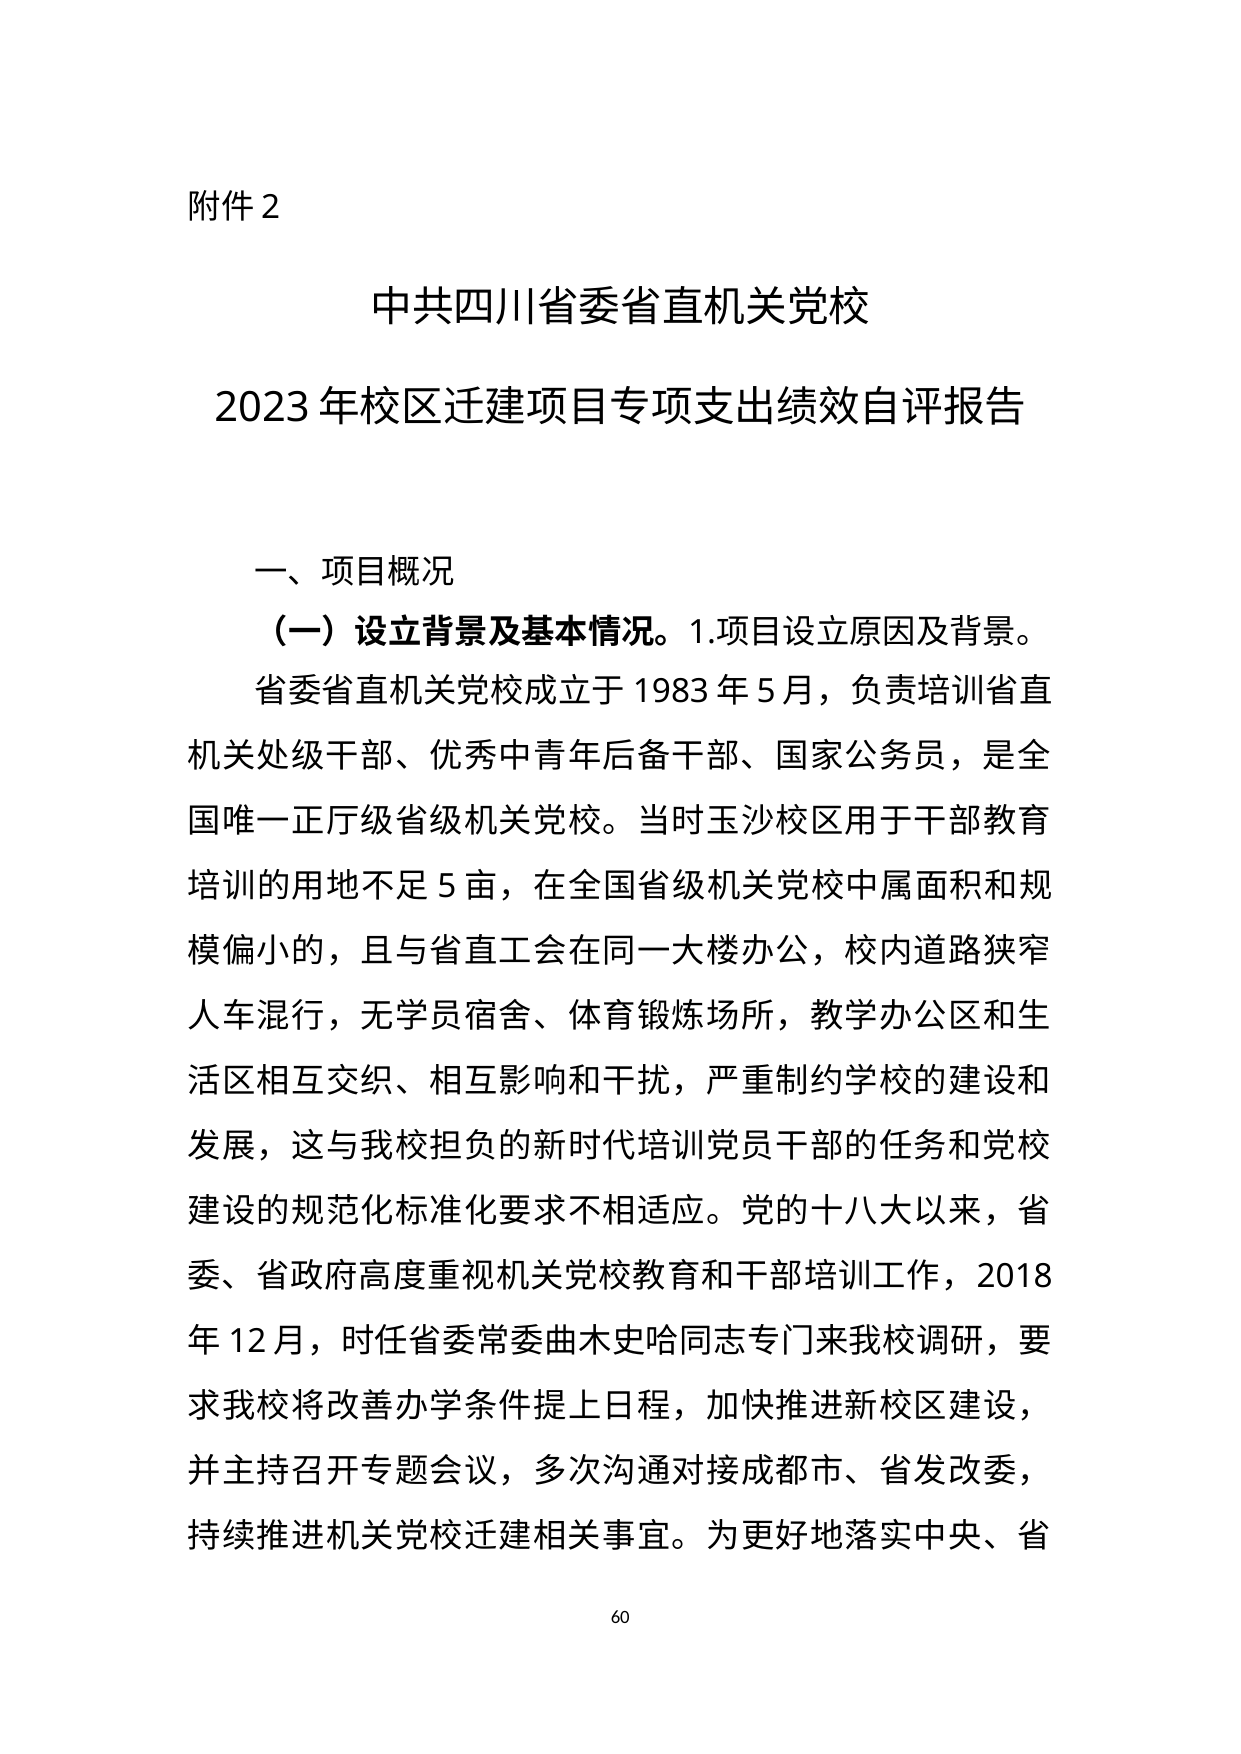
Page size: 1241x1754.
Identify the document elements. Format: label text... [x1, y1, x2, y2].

text 附件2 [187, 172, 1053, 237]
text 中共四川省委省直机关党校 [187, 271, 1053, 336]
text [187, 656, 1053, 1566]
text 一、项目概况 [187, 535, 1053, 595]
text 2023年校区迁建项目专项支出绩效自评报告 [187, 370, 1053, 435]
text （一）设立背景及基本情况。1.项目设立原因及背景。 [187, 595, 1053, 656]
